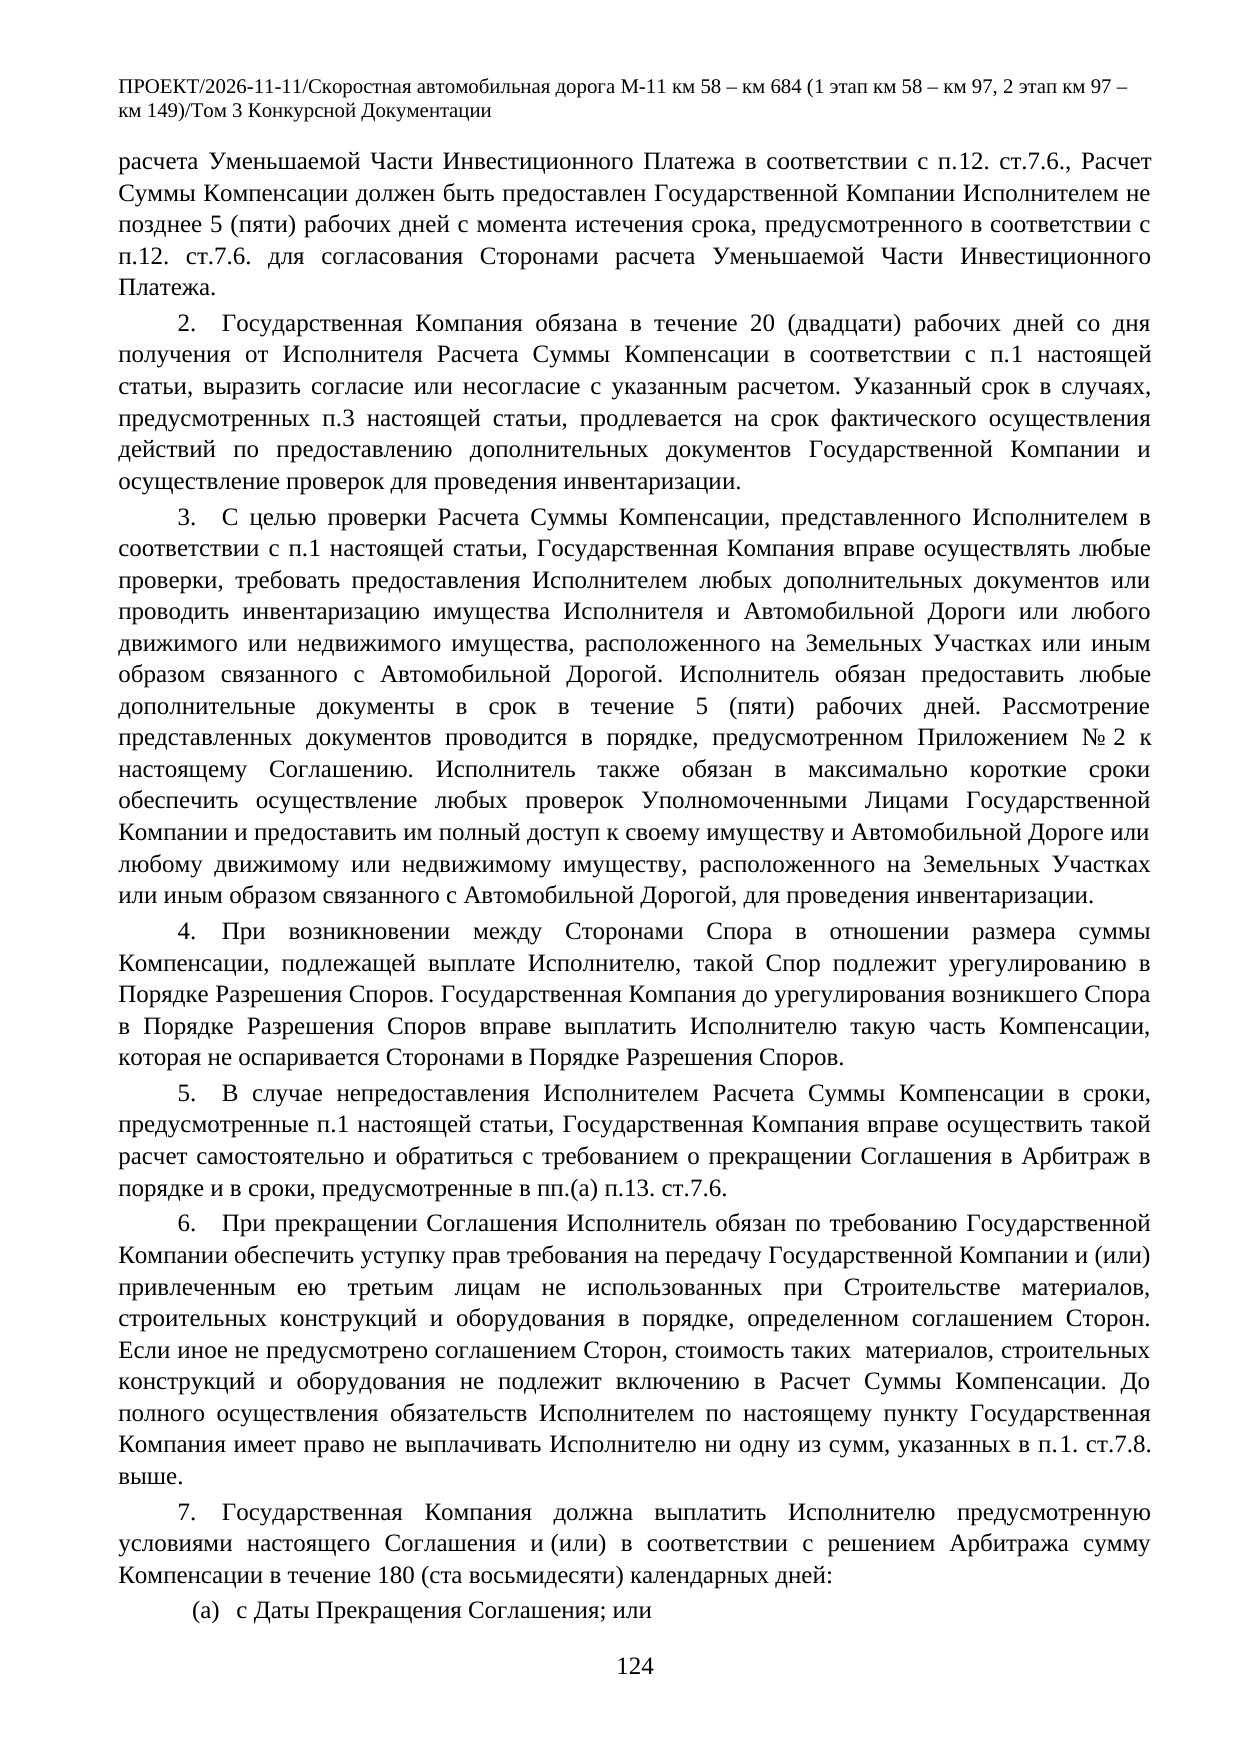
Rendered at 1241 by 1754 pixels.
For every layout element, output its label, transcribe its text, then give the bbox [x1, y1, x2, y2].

subtitle С целью проверки Расчета Суммы Компенсации, представленного Исполнителем в соответствии с п.1 настоящей статьи, Государственная Компания вправе осуществлять любые проверки, требовать предоставления Исполнителем любых дополнительных документов или проводить инвентаризацию имущества Исполнителя и Автомобильной Дороги или любого движимого или недвижимого имущества, расположенного на Земельных Участках или иным образом связанного с Автомобильной Дорогой. Исполнитель обязан предоставить любые дополнительные документы в срок в течение 5 (пяти) рабочих дней. Рассмотрение представленных документов проводится в порядке, предусмотренном Приложением № 2 к настоящему Соглашению. Исполнитель также обязан в максимально короткие сроки обеспечить осуществление любых проверок Уполномоченными Лицами Государственной Компании и предоставить им полный доступ к своему имуществу и Автомобильной Дороге или любому движимому или недвижимому имуществу, расположенного на Земельных Участках или иным образом связанного с Автомобильной Дорогой, для проведения инвентаризации. [118, 502, 1152, 909]
subtitle В случае непредоставления Исполнителем Расчета Суммы Компенсации в сроки, предусмотренные п.1 настоящей статьи, Государственная Компания вправе осуществить такой расчет самостоятельно и обратиться с требованием о прекращении Соглашения в Арбитраж в порядке и в сроки, предусмотренные в пп.(a) п.13. ст.7.6. [118, 1078, 1152, 1201]
subtitle Государственная Компания должна выплатить Исполнителю предусмотренную условиями настоящего Соглашения и (или) в соответствии с решением Арбитража сумму Компенсации в течение 180 (ста восьмидесяти) календарных дней: [118, 1497, 1152, 1588]
subtitle Государственная Компания обязана в течение 20 (двадцати) рабочих дней со дня получения от Исполнителя Расчета Суммы Компенсации в соответствии с п.1 настоящей статьи, выразить согласие или несогласие с указанным расчетом. Указанный срок в случаях, предусмотренных п.3 настоящей статьи, продлевается на срок фактического осуществления действий по предоставлению дополнительных документов Государственной Компании и осуществление проверок для проведения инвентаризации. [118, 308, 1152, 494]
subtitle При прекращении Соглашения Исполнитель обязан по требованию Государственной Компании обеспечить уступку прав требования на передачу Государственной Компании и (или) привлеченным ею третьим лицам не использованных при Строительстве материалов, строительных конструкций и оборудования в порядке, определенном соглашением Сторон. Если иное не предусмотрено соглашением Сторон, стоимость таких материалов, строительных конструкций и оборудования не подлежит включению в Расчет Суммы Компенсации. До полного осуществления обязательств Исполнителем по настоящему пункту Государственная Компания имеет право не выплачивать Исполнителю ни одну из сумм, указанных в п.1. ст.7.8. выше. [118, 1208, 1152, 1490]
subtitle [118, 146, 1152, 301]
subtitle с Даты Прекращения Соглашения; или [192, 1596, 1152, 1624]
subtitle При возникновении между Сторонами Спора в отношении размера суммы Компенсации, подлежащей выплате Исполнителю, такой Спор подлежит урегулированию в Порядке Разрешения Споров. Государственная Компания до урегулирования возникшего Спора в Порядке Разрешения Споров вправе выплатить Исполнителю такую часть Компенсации, которая не оспаривается Сторонами в Порядке Разрешения Споров. [118, 916, 1152, 1071]
